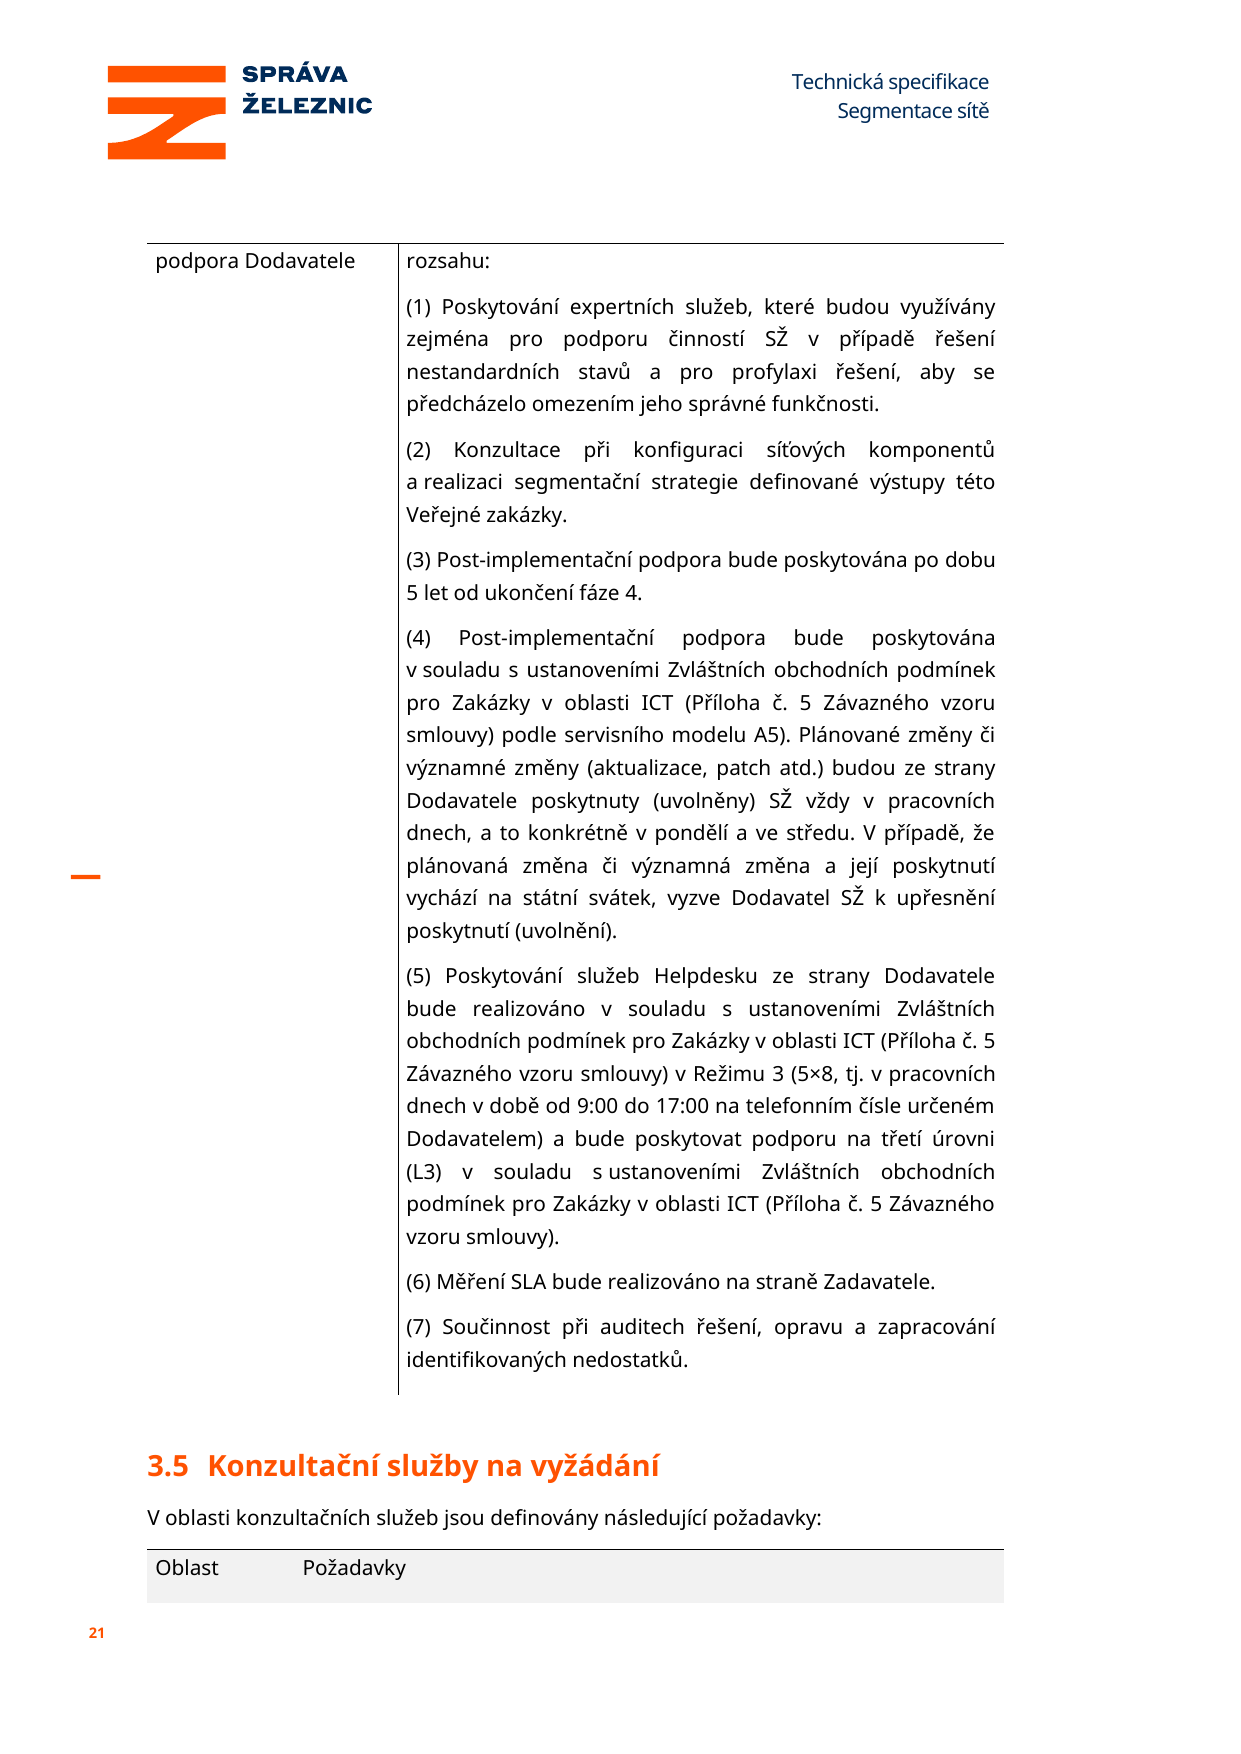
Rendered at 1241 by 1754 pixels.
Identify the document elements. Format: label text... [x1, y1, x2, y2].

table_header Oblast [147, 1550, 294, 1603]
table_header Požadavky [294, 1550, 1004, 1603]
text V oblasti konzultačních služeb jsou definovány následující požadavky: [147, 1503, 1004, 1532]
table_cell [147, 244, 398, 1395]
subtitle Konzultační služby na vyžádání [147, 1445, 1004, 1485]
